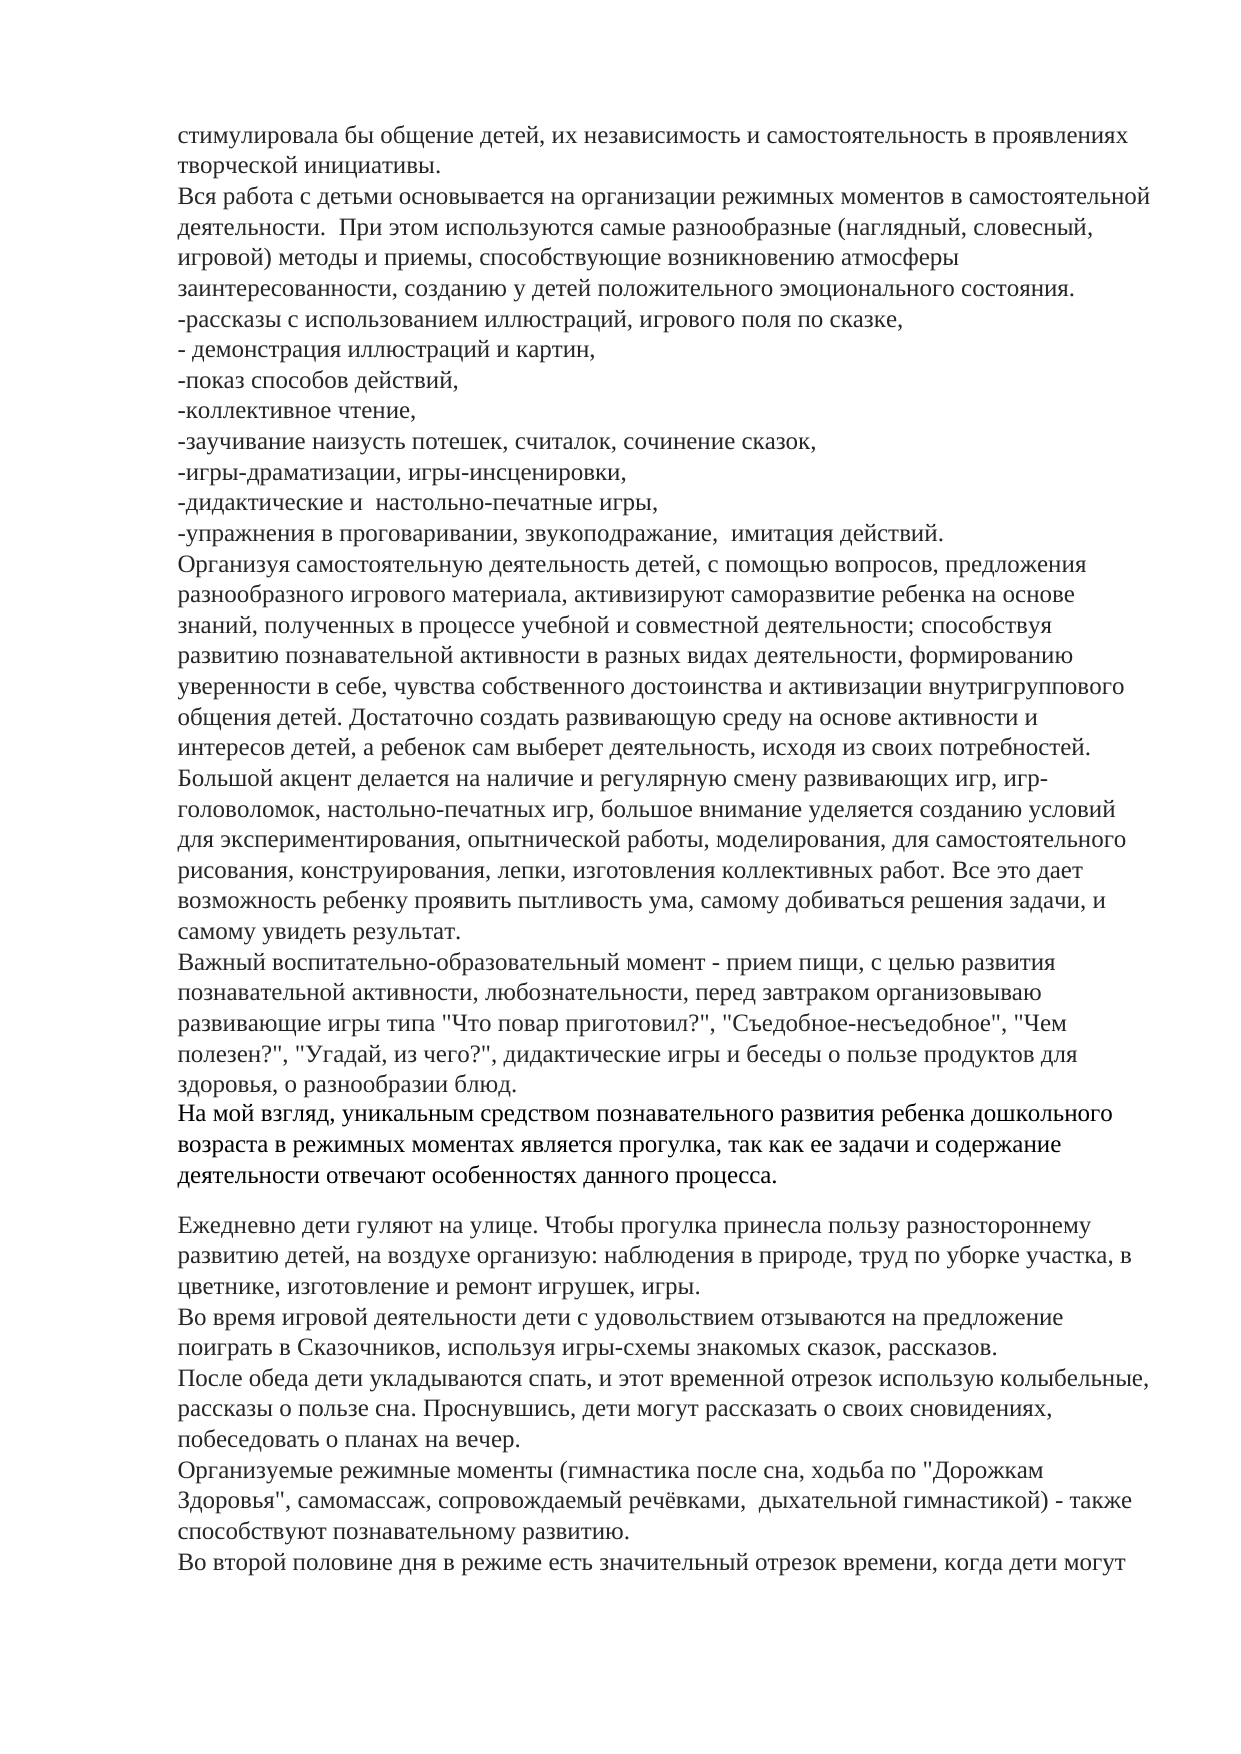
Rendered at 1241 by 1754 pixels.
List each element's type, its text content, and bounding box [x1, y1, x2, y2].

text -игры-драматизации, игры-инсценировки, [177, 455, 1152, 486]
text - демонстрация иллюстраций и картин, [177, 332, 1152, 363]
text Организуя самостоятельную деятельность детей, с помощью вопросов, предложения разнообразного игрового материала, активизируют саморазвитие ребенка на основе знаний, полученных в процессе учебной и совместной деятельности; способствуя развитию познавательной активности в разных видах деятельности, формированию уверенности в себе, чувства собственного достоинства и активизации внутригруппового общения детей. Достаточно создать развивающую среду на основе активности и интересов детей, а ребенок сам выберет деятельность, исходя из своих потребностей. Большой акцент делается на наличие и регулярную смену развивающих игр, игр-головоломок, настольно-печатных игр, большое внимание уделяется созданию условий для экспериментирования, опытнической работы, моделирования, для самостоятельного рисования, конструирования, лепки, изготовления коллективных работ. Все это дает возможность ребенку проявить пытливость ума, самому добиваться решения задачи, и самому увидеть результат. [177, 547, 1152, 945]
text -упражнения в проговаривании, звукоподражание, имитация действий. [177, 516, 1152, 547]
text -рассказы с использованием иллюстраций, игрового поля по сказке, [177, 302, 1152, 332]
text Во второй половине дня в режиме есть значительный отрезок времени, когда дети могут [177, 1545, 1152, 1575]
text поиграть в Сказочников, используя игры-схемы знакомых сказок, рассказов. [177, 1330, 1152, 1361]
text Организуемые режимные моменты (гимнастика после сна, ходьба по "Дорожкам Здоровья", самомассаж, сопровождаемый речёвками, дыхательной гимнастикой) - также способствуют познавательному развитию. [177, 1453, 1152, 1545]
text Важный воспитательно-образовательный момент - прием пищи, с целью развития [177, 945, 1152, 976]
text Вся работа с детьми основывается на организации режимных моментов в самостоятельной деятельности. При этом используются самые разнообразные (наглядный, словесный, игровой) методы и приемы, способствующие возникновению атмосферы заинтересованности, созданию у детей положительного эмоционального состояния. [177, 179, 1152, 302]
text Во время игровой деятельности дети с удовольствием отзываются на предложение [177, 1300, 1152, 1330]
text -дидактические и настольно-печатные игры, [177, 486, 1152, 516]
text Ежедневно дети гуляют на улице. Чтобы прогулка принесла пользу разностороннему развитию детей, на воздухе организую: наблюдения в природе, труд по уборке участка, в цветнике, изготовление и ремонт игрушек, игры. [177, 1208, 1152, 1300]
text здоровья, о разнообразии блюд. [177, 1067, 1152, 1098]
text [177, 118, 1152, 179]
text После обеда дети укладываются спать, и этот временной отрезок использую колыбельные, рассказы о пользе сна. Проснувшись, дети могут рассказать о своих сновидениях, побеседовать о планах на вечер. [177, 1361, 1152, 1453]
text -коллективное чтение, [177, 394, 1152, 424]
text На мой взгляд, уникальным средством познавательного развития ребенка дошкольного возраста в режимных моментах является прогулка, так как ее задачи и содержание деятельности отвечают особенностях данного процесса. [177, 1098, 1152, 1189]
text -показ способов действий, [177, 363, 1152, 394]
text познавательной активности, любознательности, перед завтраком организовываю развивающие игры типа "Что повар приготовил?", "Съедобное-несъедобное", "Чем полезен?", "Угадай, из чего?", дидактические игры и беседы о пользе продуктов для [177, 976, 1152, 1067]
text -заучивание наизусть потешек, считалок, сочинение сказок, [177, 424, 1152, 455]
